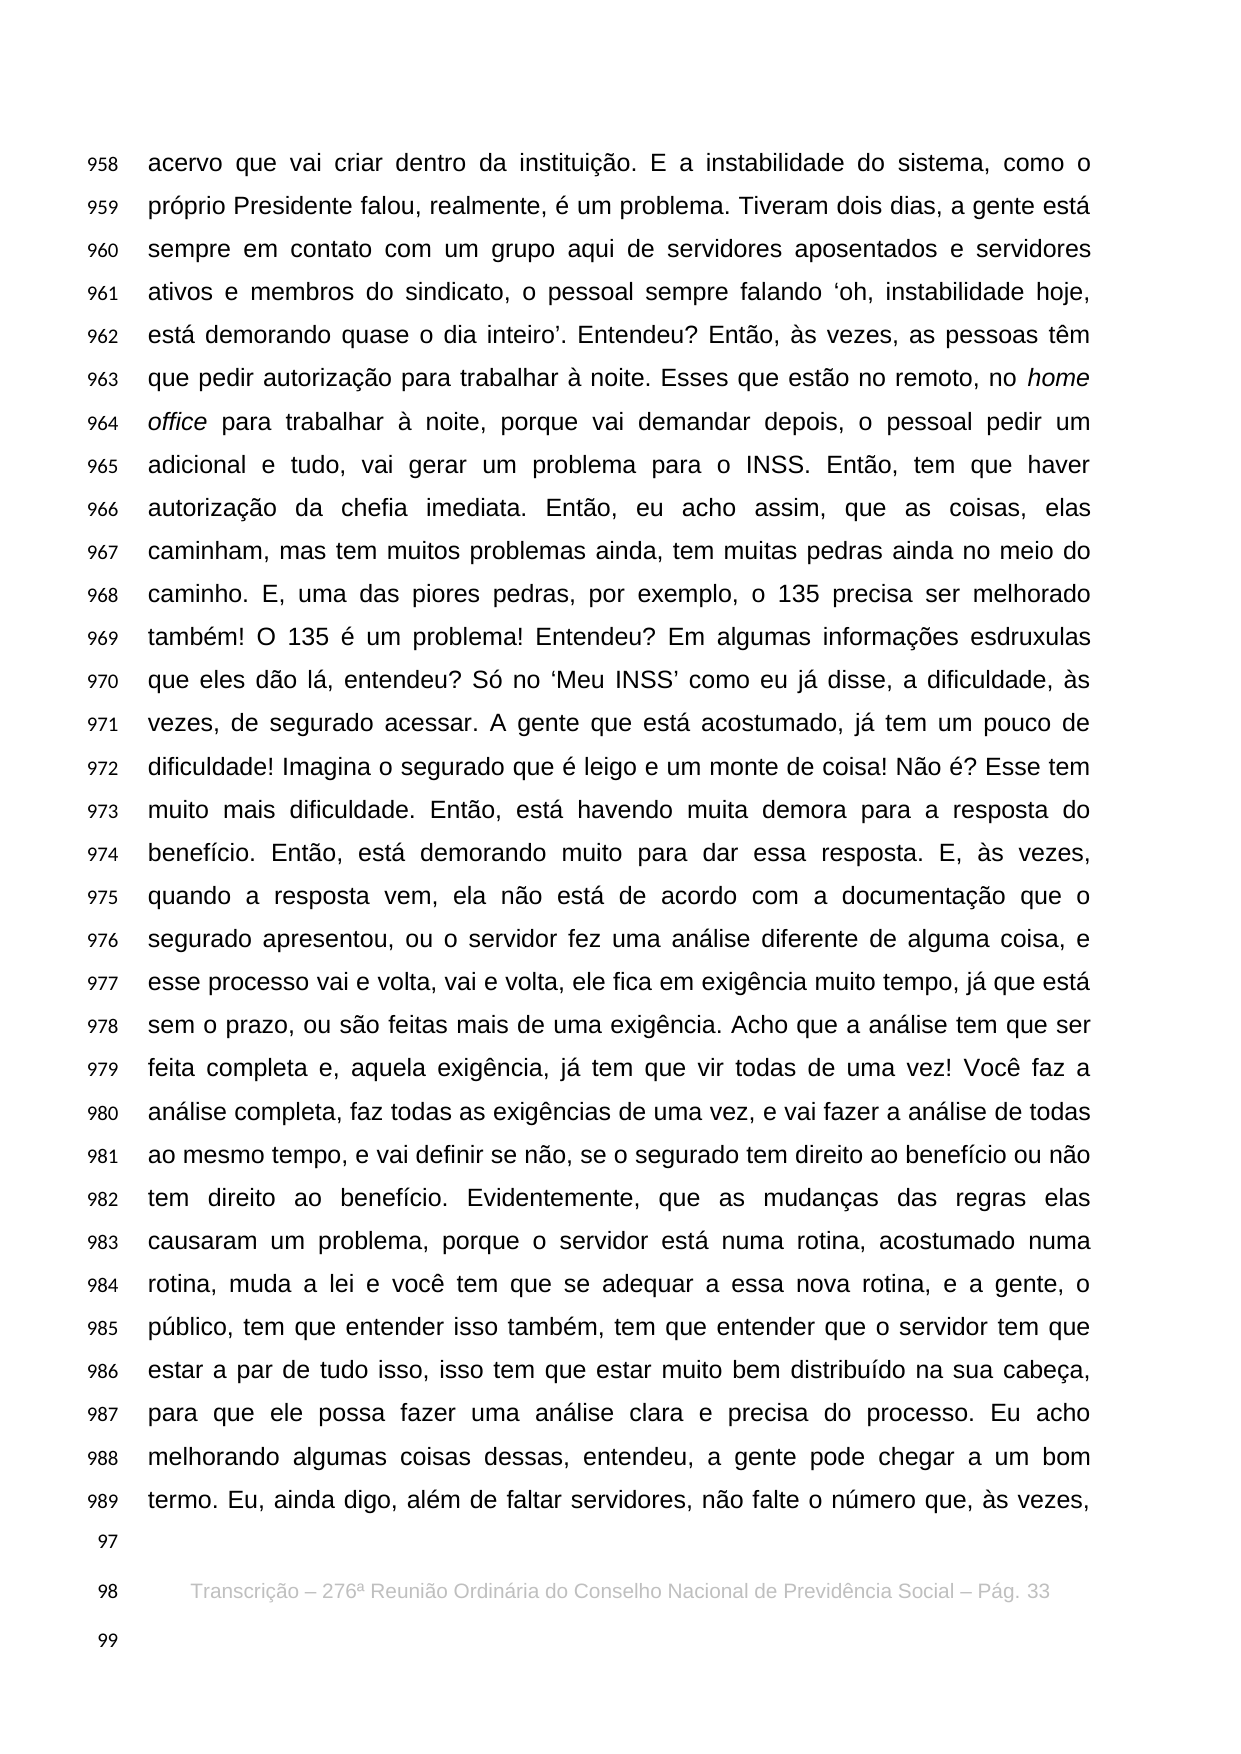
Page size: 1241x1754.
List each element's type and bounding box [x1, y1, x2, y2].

text [148, 148, 1092, 1513]
